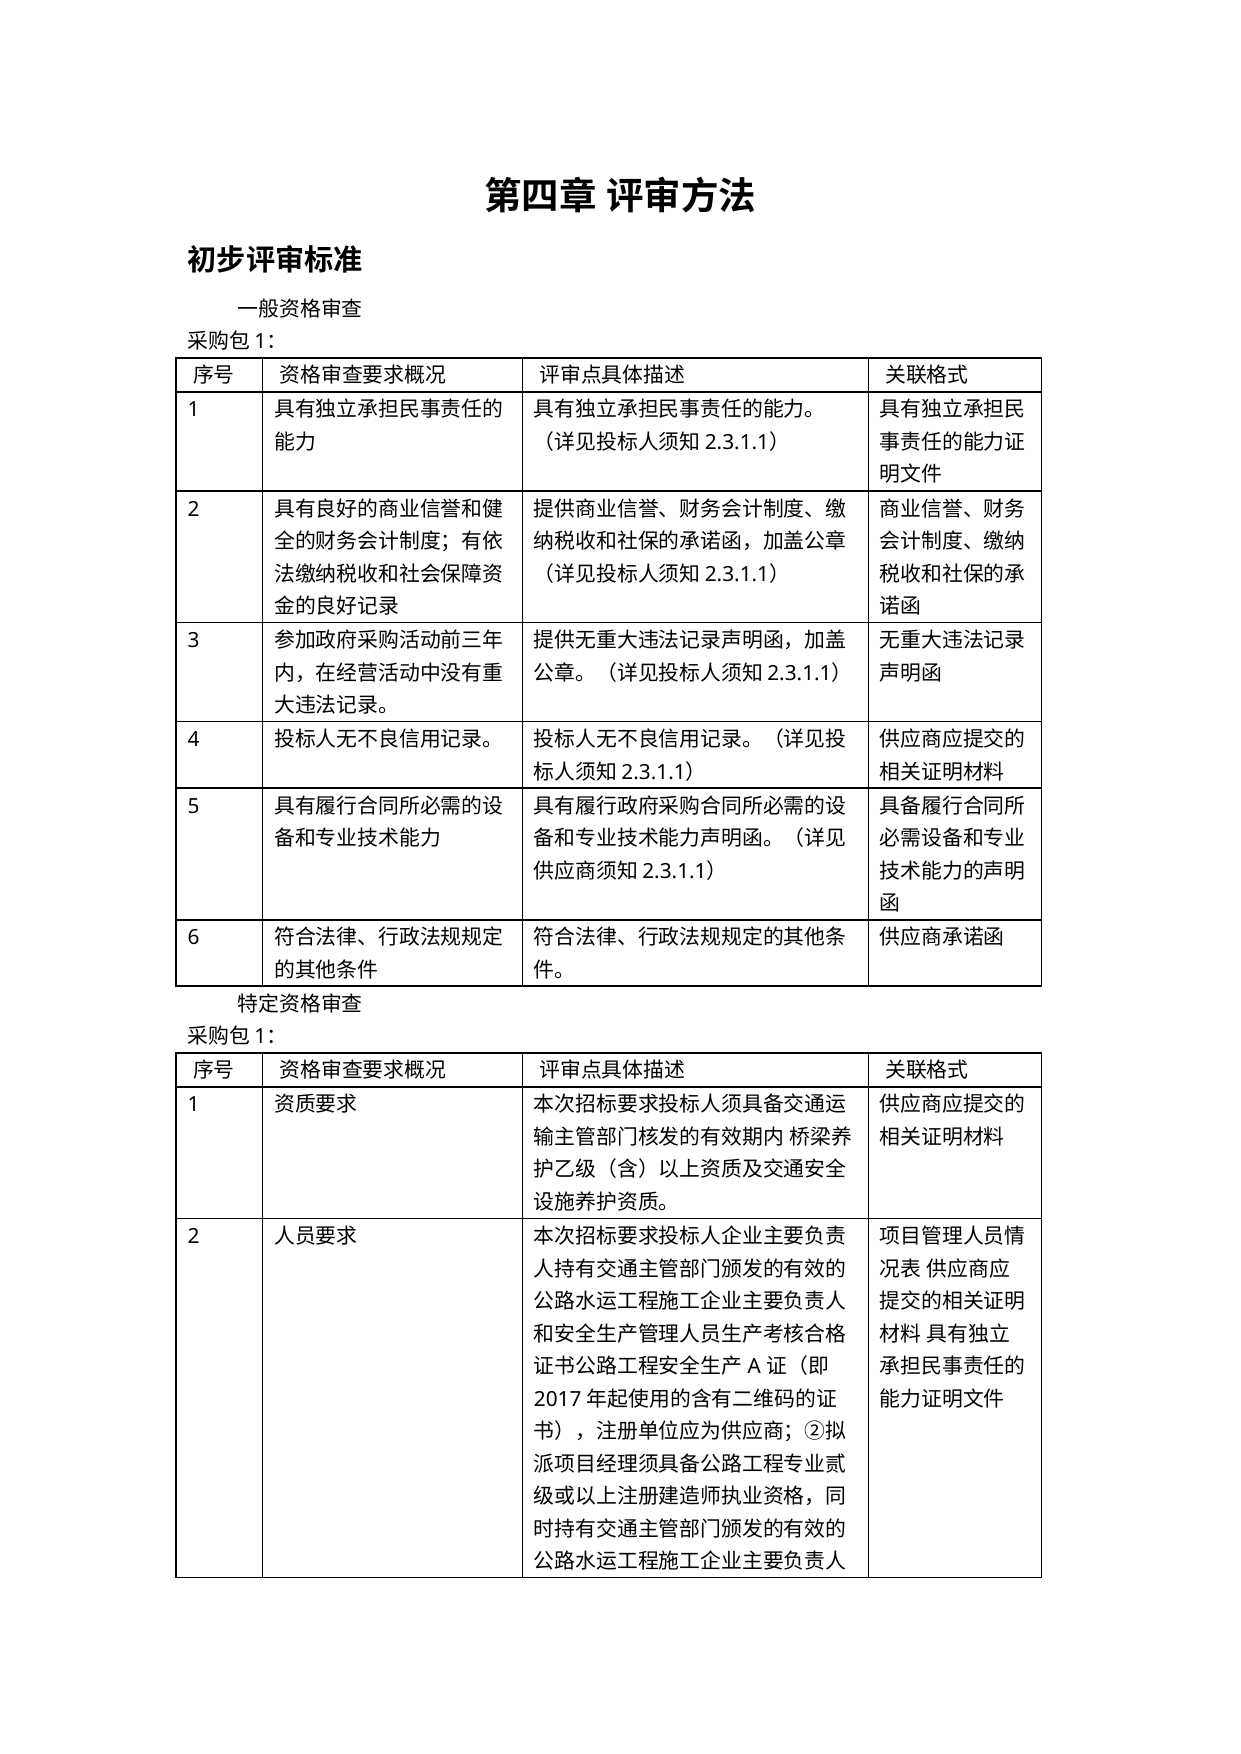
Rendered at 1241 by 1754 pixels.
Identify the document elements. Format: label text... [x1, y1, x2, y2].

table_header 关联格式 [869, 359, 1041, 391]
table_cell 5 [177, 789, 262, 919]
table_cell 提供商业信誉、财务会计制度、缴纳税收和社保的承诺函，加盖公章（详见投标人须知2.3.1.1） [523, 492, 868, 622]
text 初步评审标准 [187, 227, 1053, 292]
table_cell 供应商应提交的相关证明材料 [869, 1088, 1041, 1218]
table_cell 具有良好的商业信誉和健全的财务会计制度；有依法缴纳税收和社会保障资金的良好记录 [263, 492, 522, 622]
text 第四章 评审方法 [187, 162, 1053, 227]
table_cell 3 [177, 623, 262, 721]
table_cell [523, 1219, 868, 1577]
table_header 序号 [177, 359, 262, 391]
table_cell 本次招标要求投标人须具备交通运输主管部门核发的有效期内 桥梁养护乙级（含）以上资质及交通安全设施养护资质。 [523, 1088, 868, 1218]
table_cell 4 [177, 722, 262, 787]
table_cell 6 [177, 921, 262, 985]
table_cell 资质要求 [263, 1088, 522, 1218]
table_cell 人员要求 [263, 1219, 522, 1577]
table_cell 供应商承诺函 [869, 921, 1041, 985]
text 特定资格审查 [187, 987, 1053, 1019]
table_cell 具备履行合同所必需设备和专业技术能力的声明函 [869, 789, 1041, 919]
text 采购包1： [187, 324, 1053, 357]
table_header 资格审查要求概况 [263, 1054, 522, 1086]
text 采购包1： [187, 1019, 1053, 1052]
table_header 评审点具体描述 [523, 1054, 868, 1086]
table_cell 投标人无不良信用记录。 [263, 722, 522, 787]
table_cell 具有独立承担民事责任的能力。（详见投标人须知2.3.1.1） [523, 393, 868, 490]
text 一般资格审查 [187, 292, 1053, 324]
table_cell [869, 1219, 1041, 1577]
table_cell 供应商应提交的相关证明材料 [869, 722, 1041, 787]
table_cell 2 [177, 492, 262, 622]
table_header 评审点具体描述 [523, 359, 868, 391]
table_cell 无重大违法记录声明函 [869, 623, 1041, 721]
table_cell 具有履行政府采购合同所必需的设备和专业技术能力声明函。（详见供应商须知2.3.1.1） [523, 789, 868, 919]
table_cell 参加政府采购活动前三年内，在经营活动中没有重大违法记录。 [263, 623, 522, 721]
table_header 序号 [177, 1054, 262, 1086]
table_cell 提供无重大违法记录声明函，加盖公章。（详见投标人须知2.3.1.1） [523, 623, 868, 721]
table_cell 符合法律、行政法规规定的其他条件 [263, 921, 522, 985]
table_cell 符合法律、行政法规规定的其他条件。 [523, 921, 868, 985]
table_cell 具有履行合同所必需的设备和专业技术能力 [263, 789, 522, 919]
table_cell 投标人无不良信用记录。（详见投标人须知2.3.1.1） [523, 722, 868, 787]
table_cell 具有独立承担民事责任的能力证明文件 [869, 393, 1041, 490]
table_cell 1 [177, 1088, 262, 1218]
table_cell 具有独立承担民事责任的能力 [263, 393, 522, 490]
table_cell 商业信誉、财务会计制度、缴纳税收和社保的承诺函 [869, 492, 1041, 622]
table_cell 1 [177, 393, 262, 490]
table_cell 2 [177, 1219, 262, 1577]
table_header 关联格式 [869, 1054, 1041, 1086]
table_header 资格审查要求概况 [263, 359, 522, 391]
